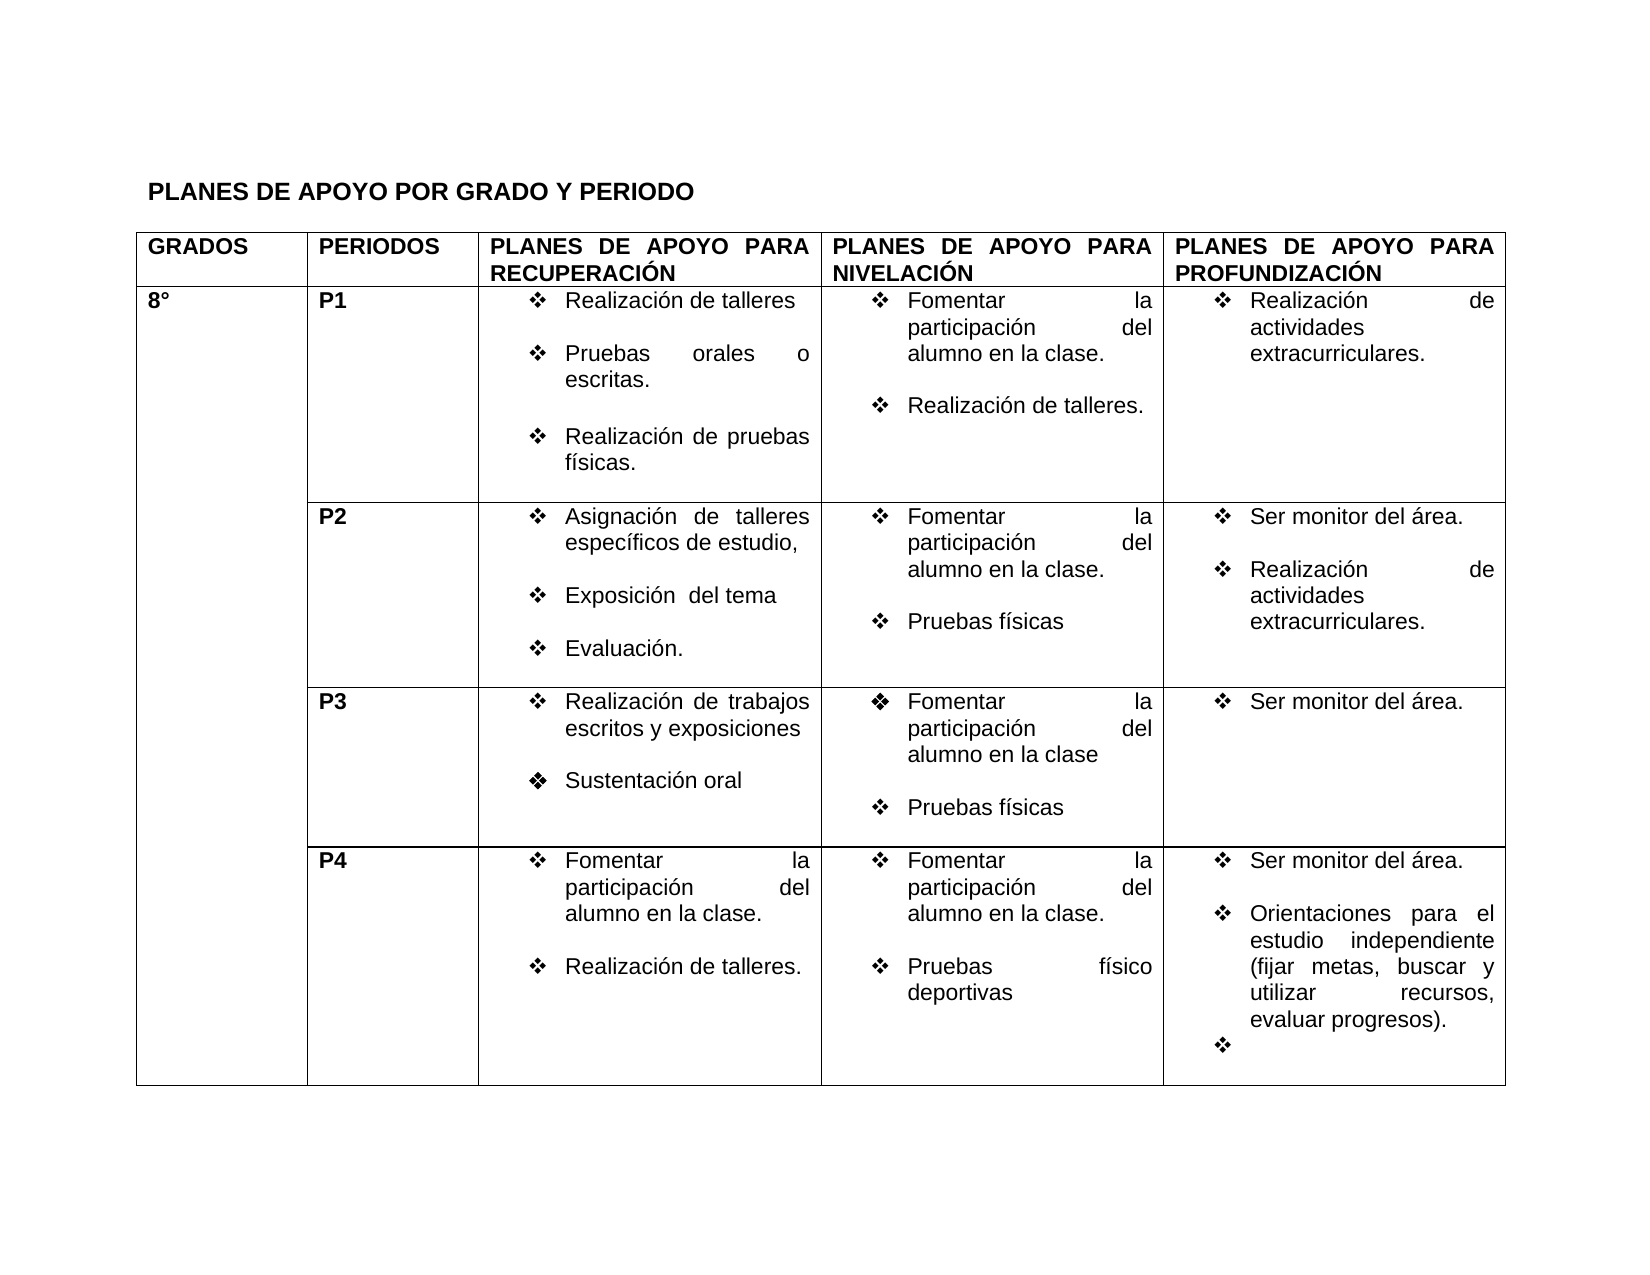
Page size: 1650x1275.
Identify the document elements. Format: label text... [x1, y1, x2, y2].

table_header PERIODOS [308, 233, 478, 286]
table_cell Fomentar la participación del alumno en la clase. Realización de talleres. [479, 848, 821, 1085]
table_header PLANES DE APOYO PARA NIVELACIÓN [822, 233, 1163, 286]
table_cell Ser monitor del área. Realización de actividades extracurriculares. [1164, 503, 1505, 687]
table_cell Realización de talleres Pruebas orales o escritas. Realización de pruebas físicas. [479, 287, 821, 502]
table_cell P3 [308, 688, 478, 846]
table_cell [822, 848, 1163, 1085]
table_cell P2 [308, 503, 478, 687]
table_cell Fomentar la participación del alumno en la clase. Realización de talleres. [822, 287, 1163, 502]
table_cell P1 [308, 287, 478, 502]
table_cell P4 [308, 848, 478, 1085]
table_cell 8° [137, 287, 307, 1085]
table_cell Fomentar la participación del alumno en la clase. Pruebas físicas [822, 503, 1163, 687]
table_header PLANES DE APOYO PARA PROFUNDIZACIÓN [1164, 233, 1505, 286]
table_cell Realización de actividades extracurriculares. [1164, 287, 1505, 502]
table_cell Ser monitor del área. [1164, 688, 1505, 846]
table_header GRADOS [137, 233, 307, 286]
table_header PLANES DE APOYO PARA RECUPERACIÓN [479, 233, 821, 286]
table_cell Realización de trabajos escritos y exposiciones Sustentación oral [479, 688, 821, 846]
table_cell Asignación de talleres específicos de estudio, Exposición del tema Evaluación. [479, 503, 821, 687]
table_cell Ser monitor del área. Orientaciones para el estudio independiente (fijar metas, buscar y utilizar recursos, evaluar progresos). [1164, 848, 1505, 1085]
text PLANES DE APOYO POR GRADO Y PERIODO [148, 177, 1502, 206]
table_cell Fomentar la participación del alumno en la clase Pruebas físicas [822, 688, 1163, 846]
